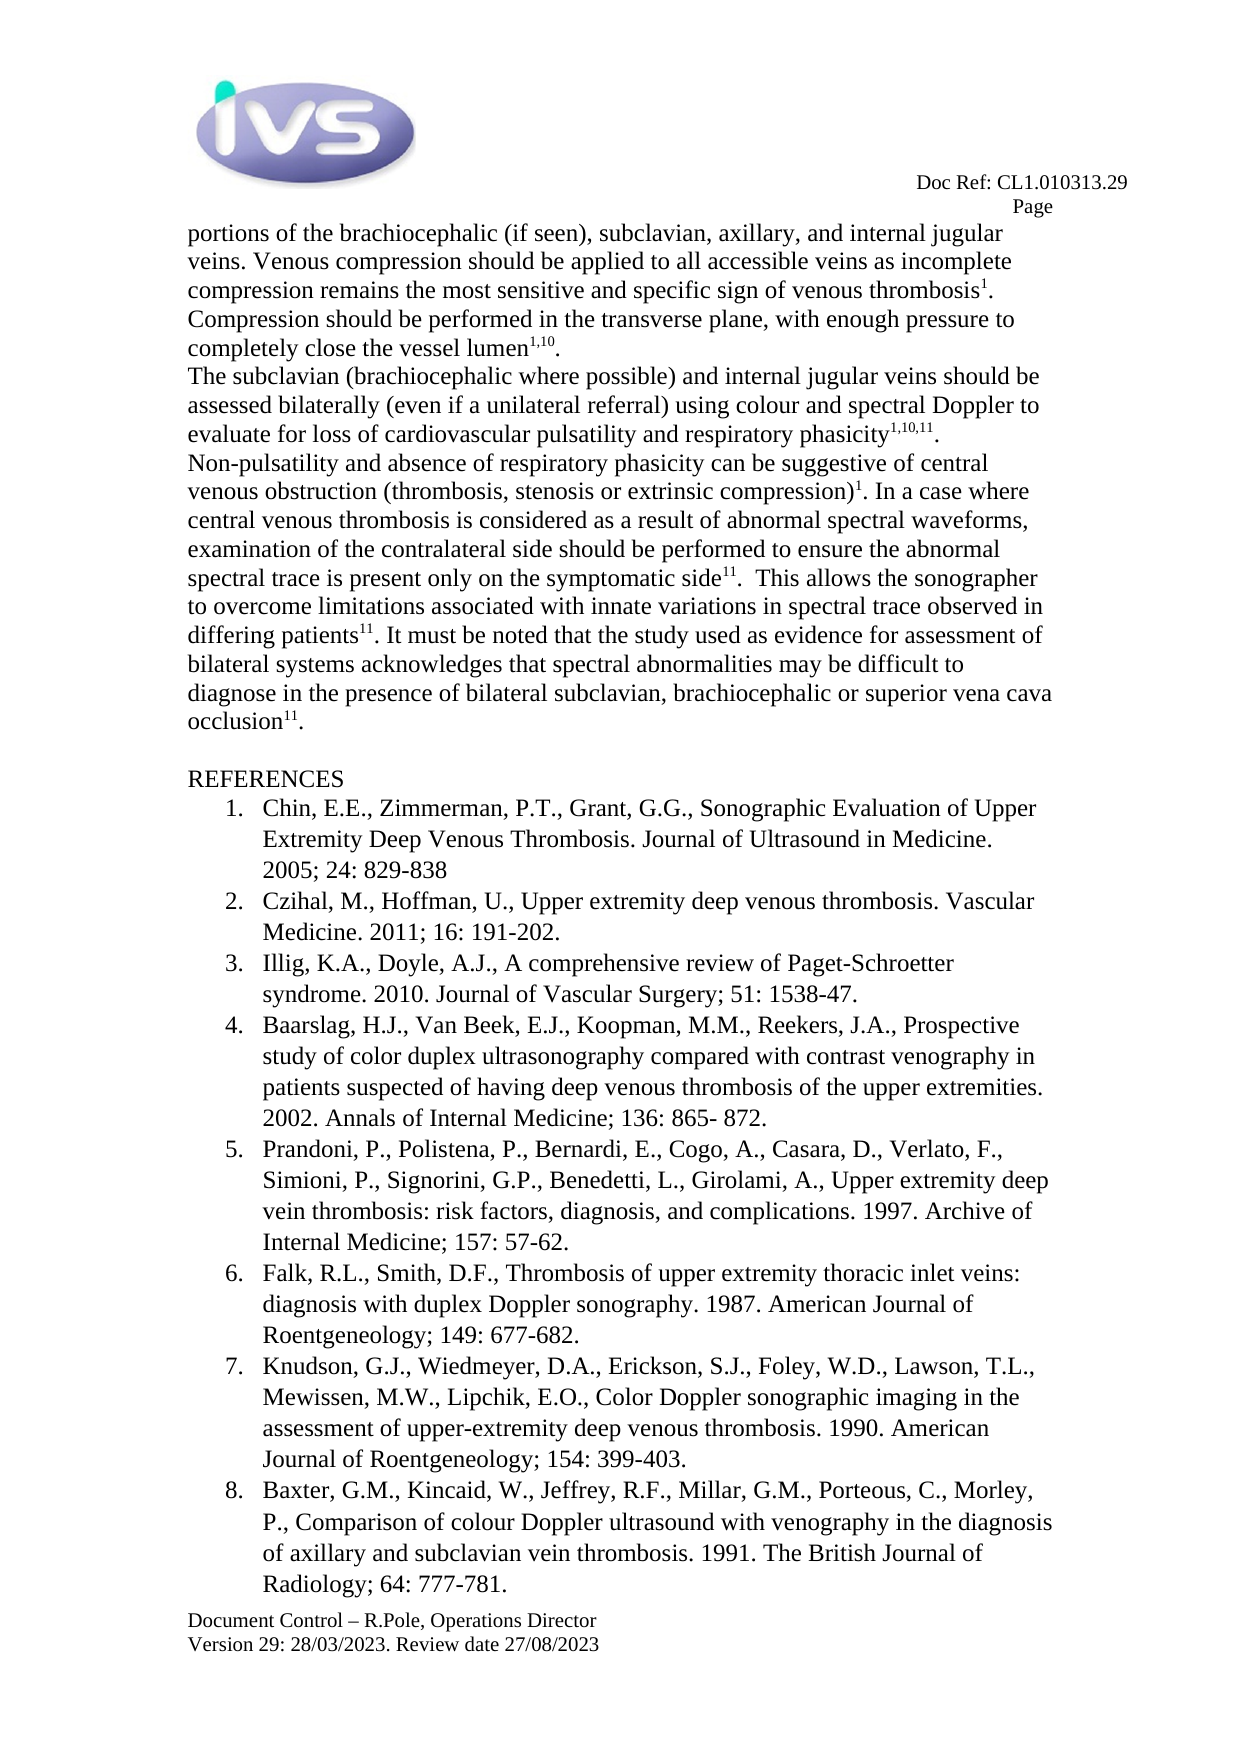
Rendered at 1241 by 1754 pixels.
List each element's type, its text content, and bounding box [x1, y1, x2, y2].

list Baxter, G.M., Kincaid, W., Jeffrey, R.F., Millar, G.M., Porteous, C., Morley, P., Comparison of colour Doppler ultrasound with venography in the diagnosis of axillary and subclavian vein thrombosis. 1991. The British Journal of Radiology; 64: 777-781. [225, 1476, 1053, 1597]
list Baarslag, H.J., Van Beek, E.J., Koopman, M.M., Reekers, J.A., Prospective study of color duplex ultrasonography compared with contrast venography in patients suspected of having deep venous thrombosis of the upper extremities. 2002. Annals of Internal Medicine; 136: 865- 872. [225, 1010, 1053, 1132]
list Knudson, G.J., Wiedmeyer, D.A., Erickson, S.J., Foley, W.D., Lawson, T.L., Mewissen, M.W., Lipchik, E.O., Color Doppler sonographic imaging in the assessment of upper-extremity deep venous thrombosis. 1990. American Journal of Roentgeneology; 154: 399-403. [225, 1351, 1053, 1473]
text Non-pulsatility and absence of respiratory phasicity can be suggestive of central venous obstruction (thrombosis, stenosis or extrinsic compression)1. In a case where central venous thrombosis is considered as a result of abnormal spectral waveforms, examination of the contralateral side should be performed to ensure the abnormal spectral trace is present only on the symptomatic side11. This allows the sonographer to overcome limitations associated with innate variations in spectral trace observed in differing patients11. It must be noted that the study used as evidence for assessment of bilateral systems acknowledges that spectral abnormalities may be difficult to diagnose in the presence of bilateral subclavian, brachiocephalic or superior vena cava occlusion11. [187, 448, 1053, 735]
text REFERENCES [187, 764, 1053, 793]
picture [187, 75, 416, 189]
text The subclavian (brachiocephalic where possible) and internal jugular veins should be assessed bilaterally (even if a unilateral referral) using colour and spectral Doppler to evaluate for loss of cardiovascular pulsatility and respiratory phasicity1,10,11. [187, 361, 1053, 448]
list Czihal, M., Hoffman, U., Upper extremity deep venous thrombosis. Vascular Medicine. 2011; 16: 191-202. [225, 886, 1053, 946]
list Prandoni, P., Polistena, P., Bernardi, E., Cogo, A., Casara, D., Verlato, F., Simioni, P., Signorini, G.P., Benedetti, L., Girolami, A., Upper extremity deep vein thrombosis: risk factors, diagnosis, and complications. 1997. Archive of Internal Medicine; 157: 57-62. [225, 1134, 1053, 1256]
list Chin, E.E., Zimmerman, P.T., Grant, G.G., Sonographic Evaluation of Upper Extremity Deep Venous Thrombosis. Journal of Ultrasound in Medicine. 2005; 24: 829-838 [225, 793, 1053, 883]
list Illig, K.A., Doyle, A.J., A comprehensive review of Paget-Schroetter syndrome. 2010. Journal of Vascular Surgery; 51: 1538-47. [225, 948, 1053, 1008]
list Falk, R.L., Smith, D.F., Thrombosis of upper extremity thoracic inlet veins: diagnosis with duplex Doppler sonography. 1987. American Journal of Roentgeneology; 149: 677-682. [225, 1258, 1053, 1349]
